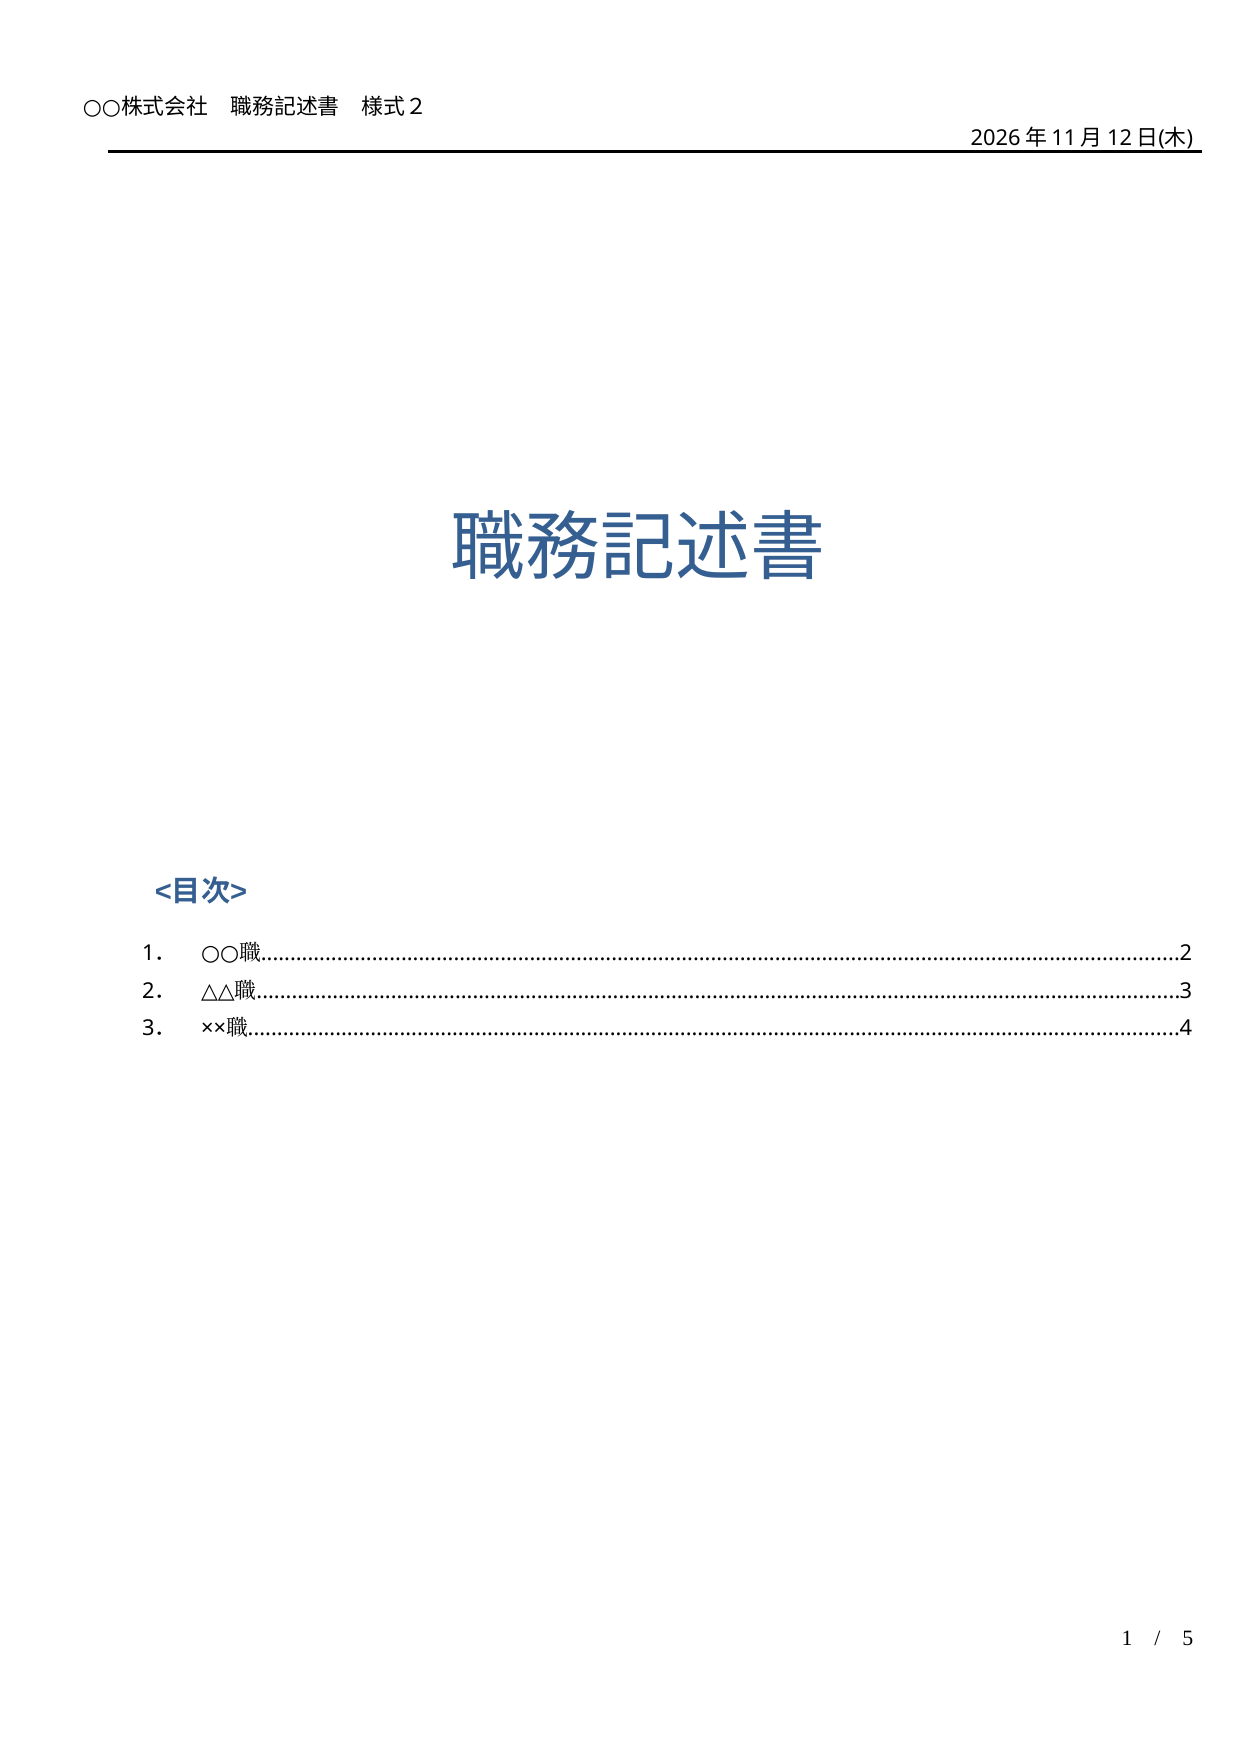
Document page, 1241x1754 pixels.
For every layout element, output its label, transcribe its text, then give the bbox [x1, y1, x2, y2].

subtitle <目次> [83, 851, 1193, 926]
text 2． △△職 3 [142, 970, 1193, 1007]
text 1． ○○職 2 [142, 932, 1193, 970]
text 3． ××職 4 [142, 1007, 1193, 1045]
subtitle 職務記述書 [83, 485, 1193, 597]
